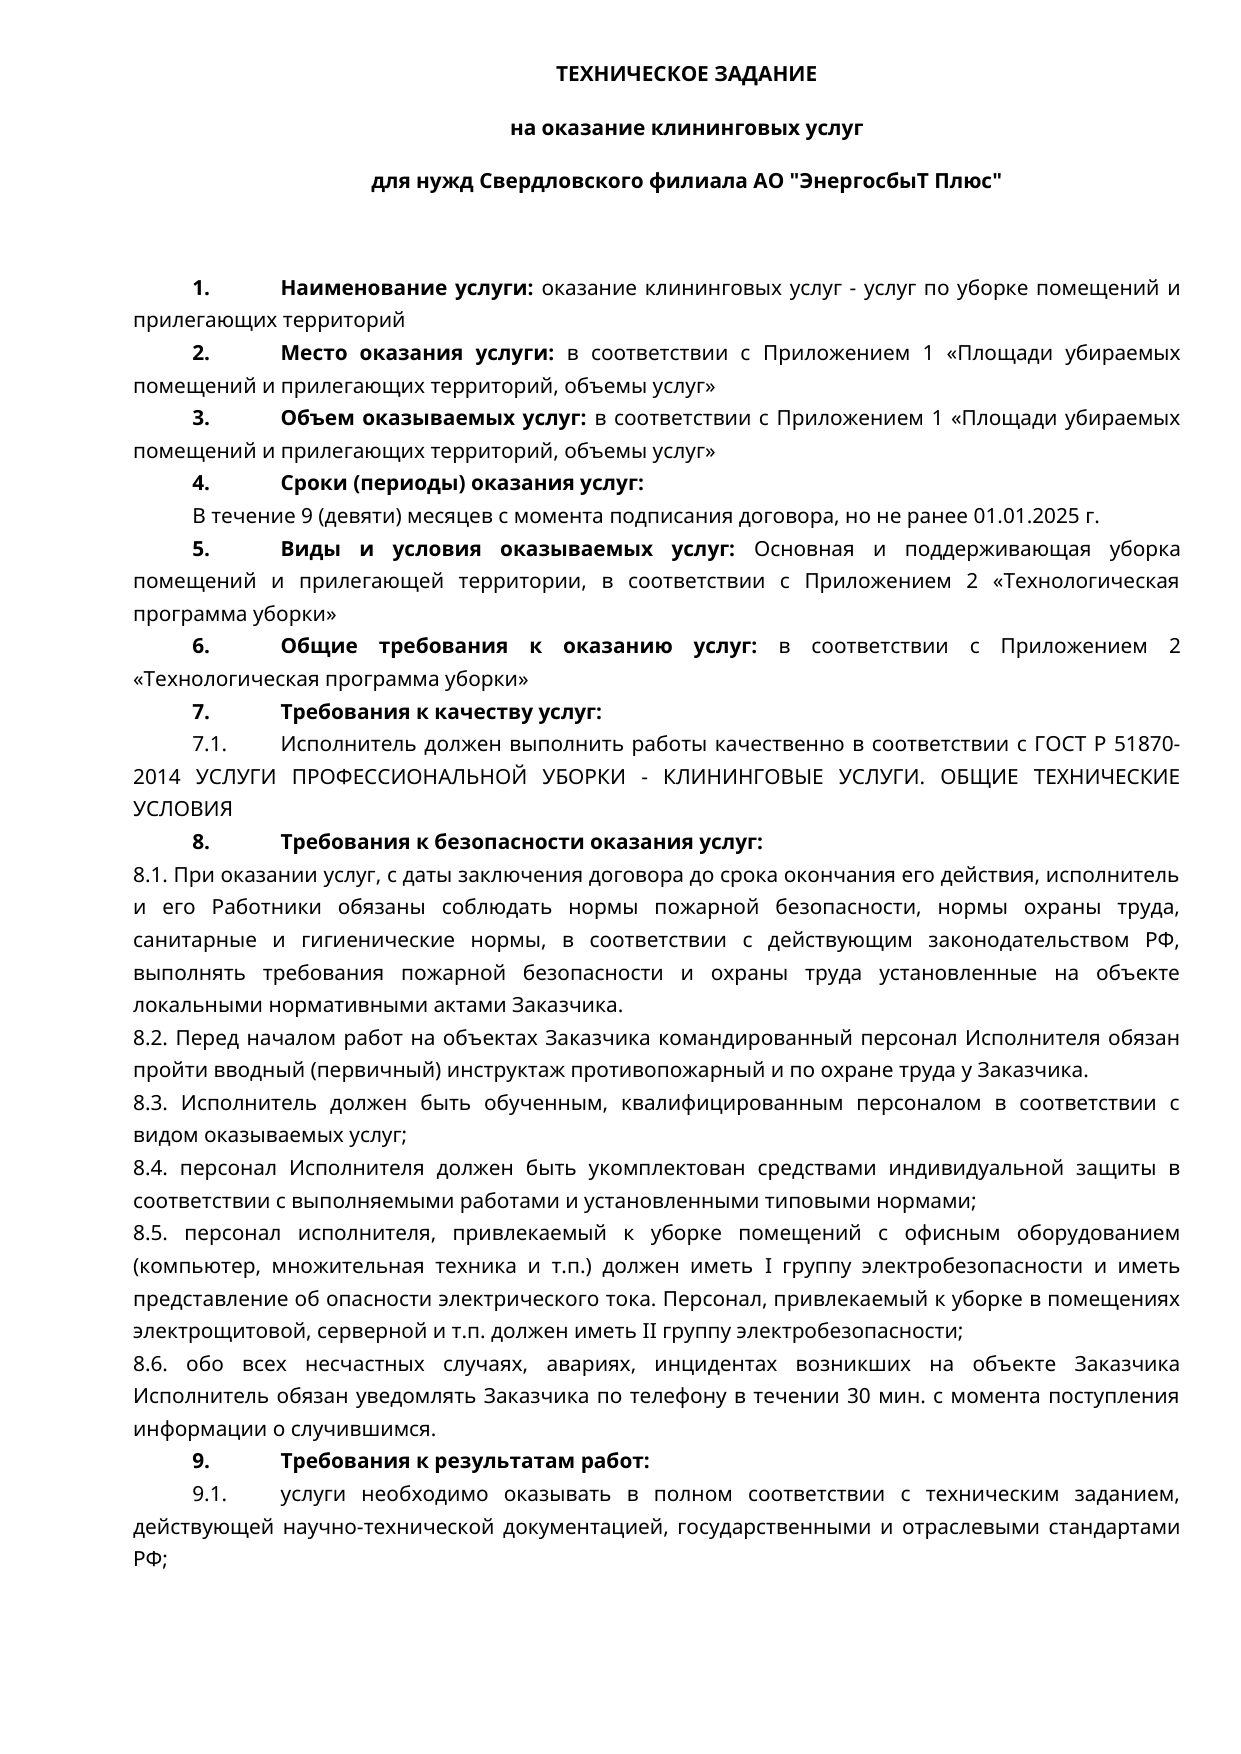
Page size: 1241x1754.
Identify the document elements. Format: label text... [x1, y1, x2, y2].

text 8.2. Перед началом работ на объектах Заказчика командированный персонал Исполнителя обязан пройти вводный (первичный) инструктаж противопожарный и по охране труда у Заказчика. [133, 1023, 1181, 1084]
text 8.4. персонал Исполнителя должен быть укомплектован средствами индивидуальной защиты в соответствии с выполняемыми работами и установленными типовыми нормами; [133, 1153, 1181, 1214]
list Общие требования к оказанию услуг: в соответствии с Приложением 2 «Технологическая программа уборки» [133, 632, 1181, 693]
list Требования к качеству услуг: [133, 697, 1181, 725]
text 8.1. При оказании услуг, с даты заключения договора до срока окончания его действия, исполнитель и его Работники обязаны соблюдать нормы пожарной безопасности, нормы охраны труда, санитарные и гигиенические нормы, в соответствии с действующим законодательством РФ, выполнять требования пожарной безопасности и охраны труда установленные на объекте локальными нормативными актами Заказчика. [133, 860, 1181, 1019]
list Место оказания услуги: в соответствии с Приложением 1 «Площади убираемых помещений и прилегающих территорий, объемы услуг» [133, 338, 1181, 399]
text на оказание клининговых услуг [133, 113, 1181, 141]
list Исполнитель должен выполнить работы качественно в соответствии с ГОСТ Р 51870-2014 УСЛУГИ ПРОФЕССИОНАЛЬНОЙ УБОРКИ - КЛИНИНГОВЫЕ УСЛУГИ. ОБЩИЕ ТЕХНИЧЕСКИЕ УСЛОВИЯ [133, 729, 1181, 823]
text 8.6. обо всех несчастных случаях, авариях, инцидентах возникших на объекте Заказчика Исполнитель обязан уведомлять Заказчика по телефону в течении 30 мин. с момента поступления информации о случившимся. [133, 1349, 1181, 1442]
list Требования к безопасности оказания услуг: [133, 827, 1181, 856]
list услуги необходимо оказывать в полном соответствии с техническим заданием, действующей научно-технической документацией, государственными и отраслевыми стандартами РФ; [133, 1479, 1181, 1573]
text ТЕХНИЧЕСКОЕ ЗАДАНИЕ [133, 59, 1181, 88]
text 8.3. Исполнитель должен быть обученным, квалифицированным персоналом в соответствии с видом оказываемых услуг; [133, 1088, 1181, 1149]
list Объем оказываемых услуг: в соответствии с Приложением 1 «Площади убираемых помещений и прилегающих территорий, объемы услуг» [133, 403, 1181, 464]
text 8.5. персонал исполнителя, привлекаемый к уборке помещений с офисным оборудованием (компьютер, множительная техника и т.п.) должен иметь I группу электробезопасности и иметь представление об опасности электрического тока. Персонал, привлекаемый к уборке в помещениях электрощитовой, серверной и т.п. должен иметь II группу электробезопасности; [133, 1218, 1181, 1345]
text В течение 9 (девяти) месяцев с момента подписания договора, но не ранее 01.01.2025 г. [192, 501, 1181, 529]
list Виды и условия оказываемых услуг: Основная и поддерживающая уборка помещений и прилегающей территории, в соответствии с Приложением 2 «Технологическая программа уборки» [133, 534, 1181, 627]
list Наименование услуги: оказание клининговых услуг - услуг по уборке помещений и прилегающих территорий [133, 273, 1181, 334]
list Сроки (периоды) оказания услуг: [133, 468, 1181, 497]
text для нужд Свердловского филиала АО "ЭнергосбыТ Плюс" [133, 166, 1181, 194]
list Требования к результатам работ: [133, 1447, 1181, 1475]
